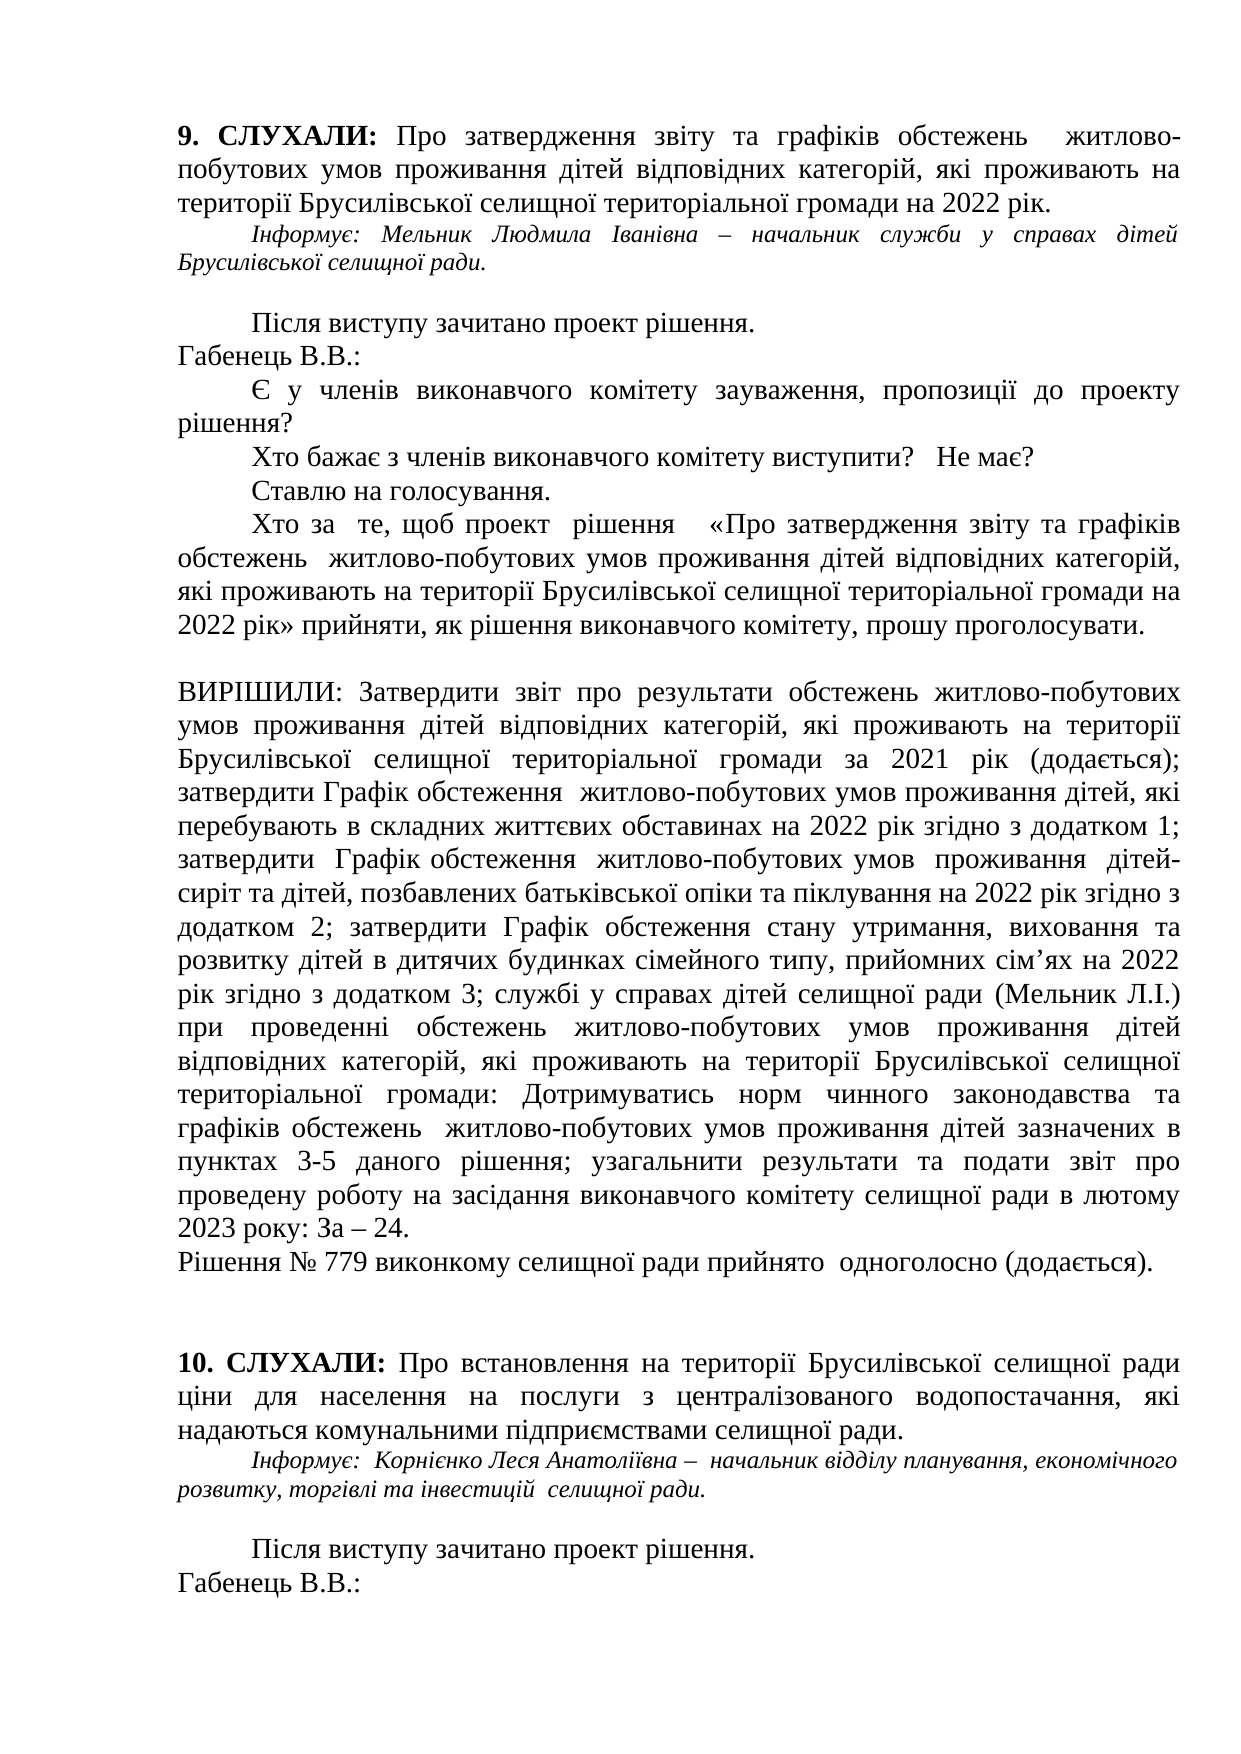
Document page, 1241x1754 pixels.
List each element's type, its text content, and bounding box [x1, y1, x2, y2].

text Інформує: Корнієнко Леся Анатоліївна – начальник відділу планування, економічного розвитку, торгівлі та інвестицій селищної ради. [177, 1445, 1181, 1503]
text 10. СЛУХАЛИ: Про встановлення на території Брусилівської селищної ради ціни для населення на послуги з централізованого водопостачання, які надаються комунальними підприємствами селищної ради. [177, 1345, 1181, 1445]
text ВИРІШИЛИ: Затвердити звіт про результати обстежень житлово-побутових умов проживання дітей відповідних категорій, які проживають на території Брусилівської селищної територіальної громади за 2021 рік (додається); затвердити Графік обстеження житлово-побутових умов проживання дітей, які перебувають в складних життєвих обставинах на 2022 рік згідно з додатком 1; затвердити Графік обстеження житлово-побутових умов проживання дітей-сиріт та дітей, позбавлених батьківської опіки та піклування на 2022 рік згідно з додатком 2; затвердити Графік обстеження стану утримання, виховання та розвитку дітей в дитячих будинках сімейного типу, прийомних сім’ях на 2022 рік згідно з додатком 3; службі у справах дітей селищної ради (Мельник Л.І.) при проведенні обстежень житлово-побутових умов проживання дітей відповідних категорій, які проживають на території Брусилівської селищної територіальної громади: Дотримуватись норм чинного законодавства та графіків обстежень житлово-побутових умов проживання дітей зазначених в пунктах 3-5 даного рішення; узагальнити результати та подати звіт про проведену роботу на засідання виконавчого комітету селищної ради в лютому 2023 року: За – 24. [177, 674, 1181, 1244]
text Є у членів виконавчого комітету зауваження, пропозиції до проекту рішення? [177, 372, 1181, 439]
text Ставлю на голосування. [177, 473, 1181, 506]
text Після виступу зачитано проект рішення. [177, 1532, 1181, 1565]
text Хто бажає з членів виконавчого комітету виступити? Не має? [177, 439, 1181, 473]
text Габенець В.В.: [177, 1565, 1181, 1599]
text Після виступу зачитано проект рішення. [177, 305, 1181, 338]
text 9. СЛУХАЛИ: Про затвердження звіту та графіків обстежень житлово-побутових умов проживання дітей відповідних категорій, які проживають на території Брусилівської селищної територіальної громади на 2022 рік. [177, 118, 1181, 219]
text Рішення № 779 виконкому селищної ради прийнято одноголосно (додається). [177, 1244, 1181, 1278]
text Хто за те, щоб проект рішення «Про затвердження звіту та графіків обстежень житлово-побутових умов проживання дітей відповідних категорій, які проживають на території Брусилівської селищної територіальної громади на 2022 рік» прийняти, як рішення виконавчого комітету, прошу проголосувати. [177, 506, 1181, 640]
text Інформує: Мельник Людмила Іванівна – начальник служби у справах дітей Брусилівської селищної ради. [177, 219, 1181, 276]
text Габенець В.В.: [177, 338, 1181, 372]
